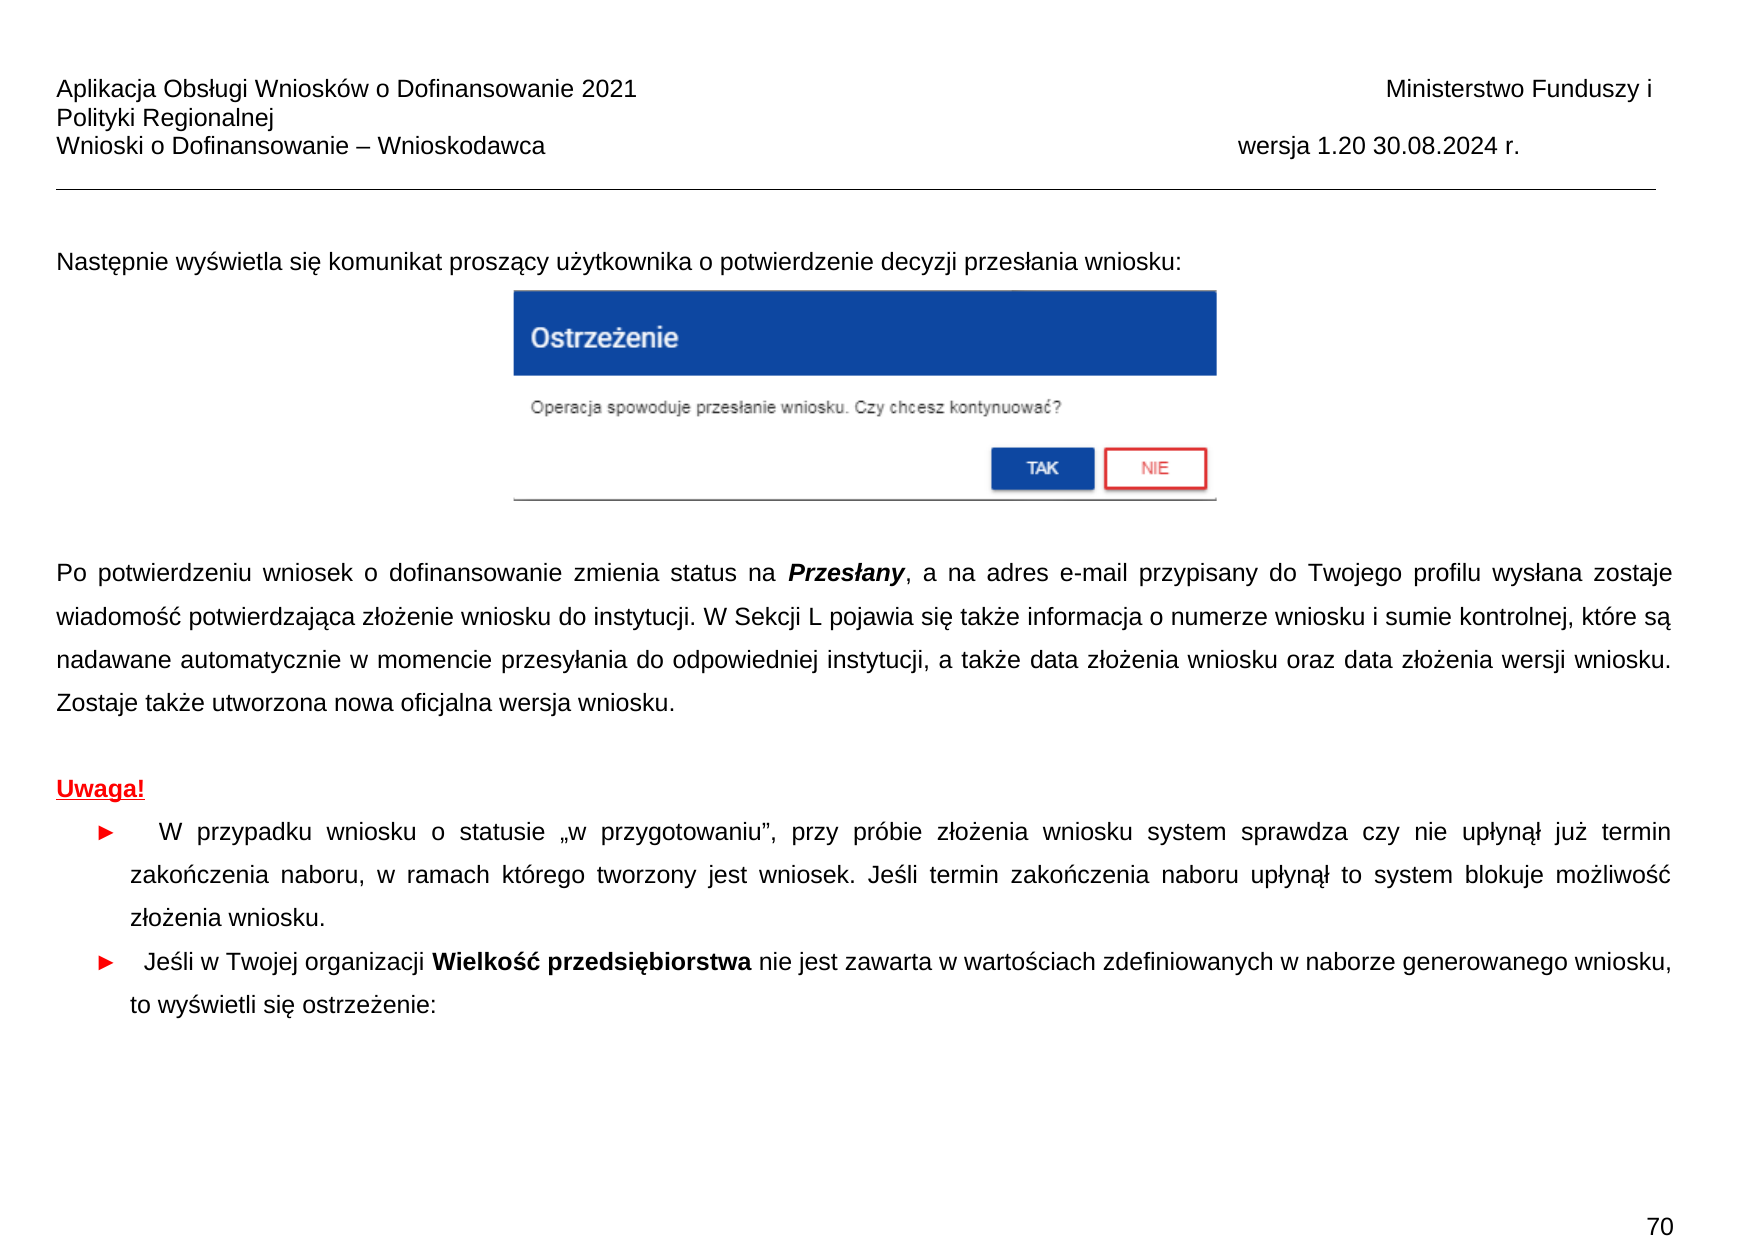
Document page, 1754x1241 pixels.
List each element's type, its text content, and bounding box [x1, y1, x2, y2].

text Po potwierdzeniu wniosek o dofinansowanie zmienia status na Przesłany, a na adres e-mail przypisany do Twojego profilu wysłana zostaje wiadomość potwierdzająca złożenie wniosku do instytucji. W Sekcji L pojawia się także informacja o numerze wniosku i sumie kontrolnej, które są nadawane automatycznie w momencie przesyłania do odpowiedniej instytucji, a także data złożenia wniosku oraz data złożenia wersji wniosku. Zostaje także utworzona nowa oficjalna wersja wniosku. [56, 558, 1674, 717]
list W przypadku wniosku o statusie „w przygotowaniu”, przy próbie złożenia wniosku system sprawdza czy nie upłynął już termin zakończenia naboru, w ramach którego tworzony jest wniosek. Jeśli termin zakończenia naboru upłynął to system blokuje możliwość złożenia wniosku. [94, 817, 1674, 932]
picture [513, 290, 1217, 501]
text Uwaga! [56, 774, 1674, 803]
list Jeśli w Twojej organizacji Wielkość przedsiębiorstwa nie jest zawarta w wartościach zdefiniowanych w naborze generowanego wniosku, to wyświetli się ostrzeżenie: [94, 947, 1674, 1018]
text Następnie wyświetla się komunikat proszący użytkownika o potwierdzenie decyzji przesłania wniosku: [56, 247, 1674, 276]
